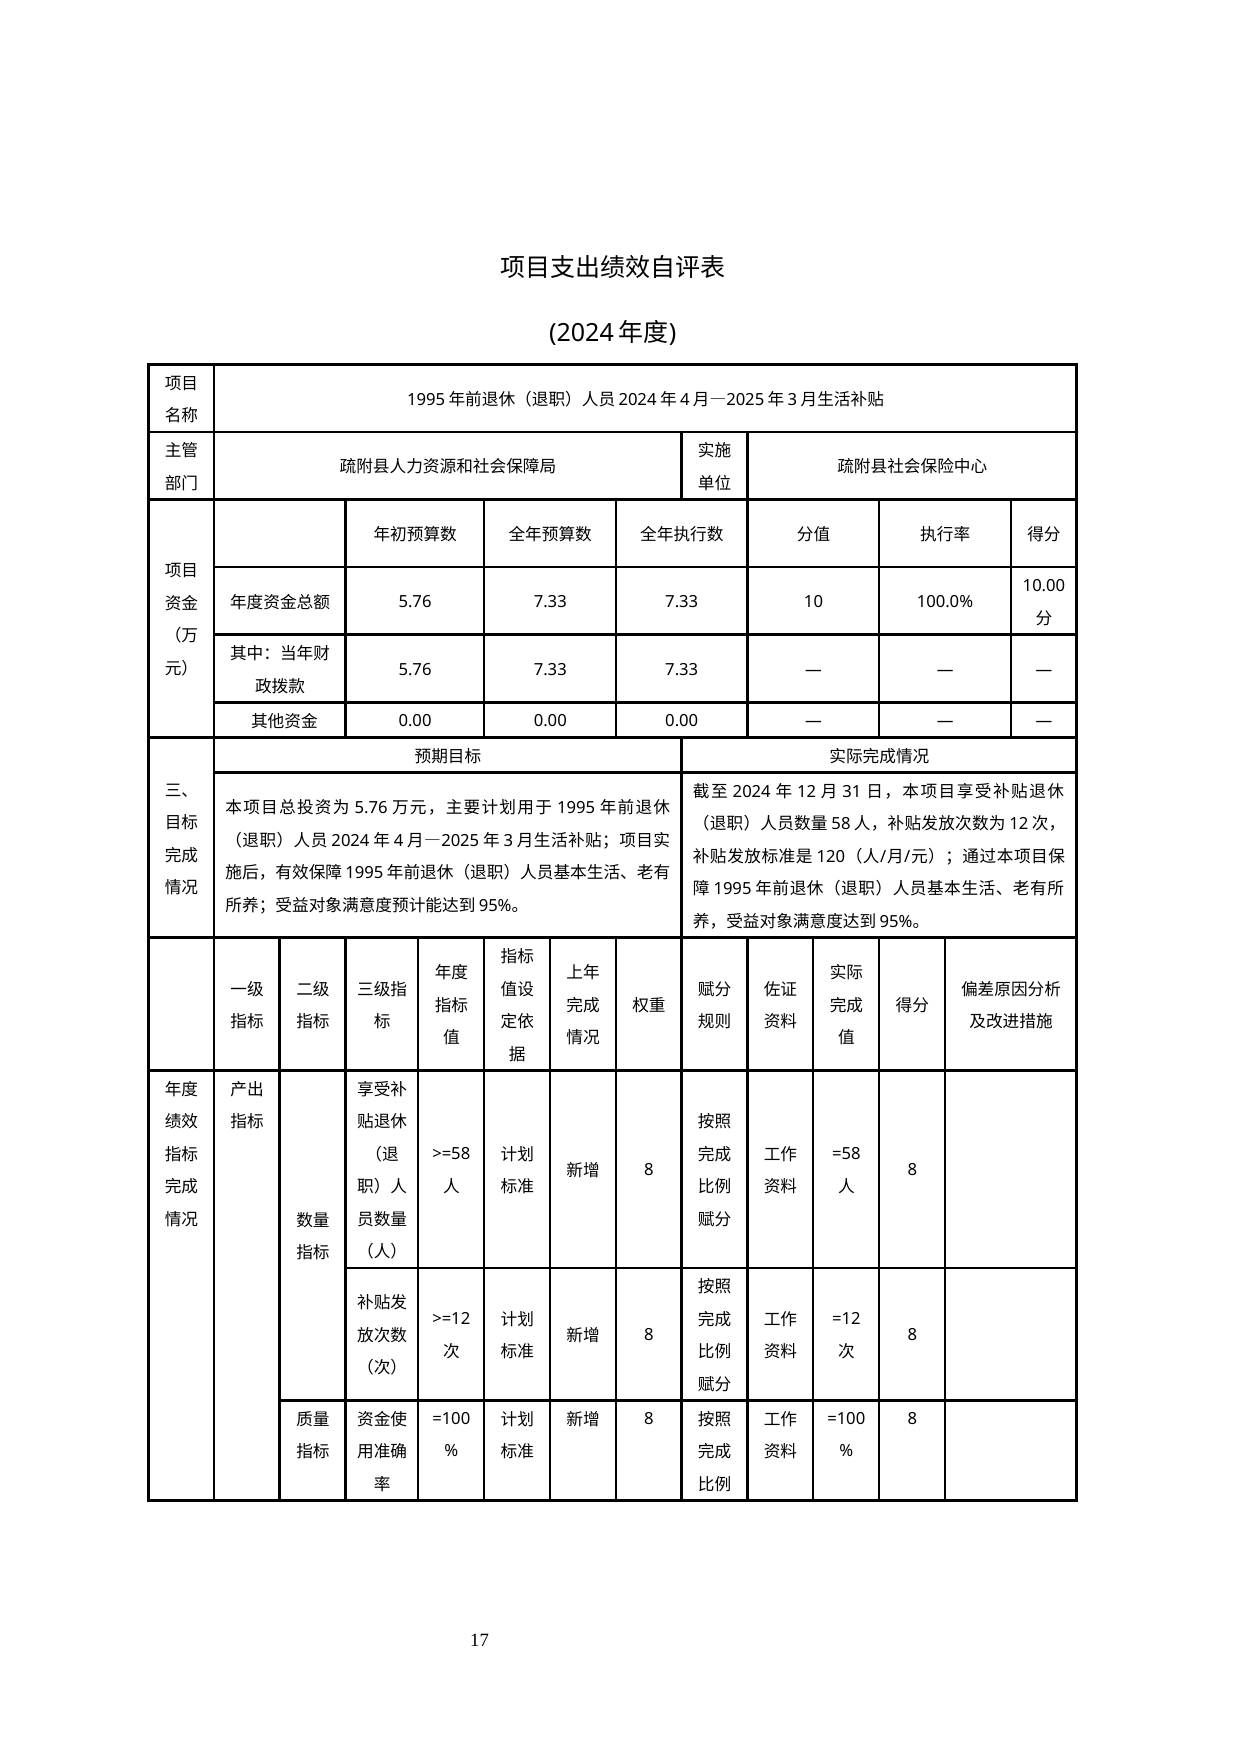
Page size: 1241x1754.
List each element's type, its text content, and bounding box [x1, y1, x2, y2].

table_cell 新增 [551, 1072, 615, 1266]
table_cell 8 [617, 1269, 680, 1399]
table_cell 8 [617, 1402, 680, 1499]
table_cell 补贴发放次数（次） [347, 1269, 417, 1399]
table_cell =58人 [814, 1072, 878, 1266]
table_cell 工作资料 [749, 1402, 812, 1499]
table_cell 得分 [880, 939, 944, 1069]
table_cell 执行率 [880, 501, 1010, 566]
table_cell 资金使用准确率（%） [347, 1402, 417, 1499]
table_cell 截至2024年12月31日，本项目享受补贴退休（退职）人员数量58人，补贴发放次数为12次，补贴发放标准是120（人/月/元）；通过本项目保障1995年前退休（退职）人员基本生活、老有所养，受益对象满意度达到95%。 [683, 774, 1075, 936]
table_cell 得分 [1012, 501, 1075, 566]
table_cell 主管部门 [150, 433, 213, 498]
table_cell 三、目标完成情况 [150, 739, 213, 936]
table_cell 全年预算数 [485, 501, 615, 566]
table_cell — [1012, 704, 1075, 736]
table_cell 5.76 [347, 568, 483, 633]
table_cell 二级指标 [281, 939, 344, 1069]
table_cell — [749, 704, 878, 736]
table_cell 全年执行数 [617, 501, 746, 566]
table_cell 1995年前退休（退职）人员2024年4月—2025年3月生活补贴 [215, 366, 1075, 431]
table_cell 一级指标 [215, 939, 278, 1069]
table_cell 8 [617, 1072, 680, 1266]
table_cell 计划标准 [485, 1269, 549, 1399]
table_header 项目支出绩效自评表 [148, 233, 1077, 298]
table_cell 0.00 [617, 704, 746, 736]
table_cell 预期目标 [215, 739, 680, 771]
table_cell 年度绩效指标完成情况 [150, 1072, 213, 1499]
table_cell 项目资金 （万元） [150, 501, 213, 736]
table_cell 0.00 [347, 704, 483, 736]
table_cell [215, 501, 344, 566]
table_cell [946, 1072, 1075, 1266]
table_cell =100% [814, 1402, 878, 1499]
table_cell — [880, 636, 1010, 701]
table_cell 新增 [551, 1269, 615, 1399]
table_cell 5.76 [347, 636, 483, 701]
table_cell 计划标准 [485, 1402, 549, 1499]
table_cell >=58人 [419, 1072, 483, 1266]
table_cell 疏附县社会保险中心 [749, 433, 1075, 498]
table_cell 数量指标 [281, 1072, 344, 1399]
table_cell 0.00 [485, 704, 615, 736]
table_cell 享受补贴退休（退职）人员数量（人） [347, 1072, 417, 1266]
table_cell 实际完成情况 [683, 739, 1075, 771]
table_cell 权重 [617, 939, 680, 1069]
table_cell (2024年度) [148, 298, 1077, 363]
table_cell 新增 [551, 1402, 615, 1499]
table_cell 按照完成比例赋分 [683, 1269, 746, 1399]
table_cell 实施单位 [683, 433, 746, 498]
table_cell 本项目总投资为5.76万元，主要计划用于1995年前退休（退职）人员2024年4月—2025年3月生活补贴；项目实施后，有效保障1995年前退休（退职）人员基本生活、老有所养；受益对象满意度预计能达到95%。 [215, 774, 680, 936]
table_cell 年度资金总额 [215, 568, 344, 633]
table_cell — [880, 704, 1010, 736]
table_cell 7.33 [485, 636, 615, 701]
table_cell 其他资金 [215, 704, 344, 736]
table_cell 实际完成值 [814, 939, 878, 1069]
table_cell 质量指标 [281, 1402, 344, 1499]
table_cell 其中：当年财政拨款 [215, 636, 344, 701]
table_cell 佐证资料 [749, 939, 812, 1069]
table_cell [150, 939, 213, 1069]
table_cell 疏附县人力资源和社会保障局 [215, 433, 680, 498]
table_cell 年度指标值 [419, 939, 483, 1069]
table_cell >=12次 [419, 1269, 483, 1399]
table_cell 按照完成比例赋分 [683, 1072, 746, 1266]
table_cell 7.33 [617, 568, 746, 633]
table_cell 工作资料 [749, 1269, 812, 1399]
table_cell 偏差原因分析及改进措施 [946, 939, 1075, 1069]
table_cell 三级指标 [347, 939, 417, 1069]
table_cell 工作资料 [749, 1072, 812, 1266]
table_cell — [1012, 636, 1075, 701]
table_cell 8 [880, 1269, 944, 1399]
table_cell 10 [749, 568, 878, 633]
table_cell 7.33 [617, 636, 746, 701]
table_cell 上年完成情况 [551, 939, 615, 1069]
table_cell 按照完成比例赋分 [683, 1402, 746, 1499]
table_cell 赋分规则 [683, 939, 746, 1069]
table_cell — [749, 636, 878, 701]
table_cell 100.0% [880, 568, 1010, 633]
table_cell 8 [880, 1402, 944, 1499]
table_cell 产出指标 [215, 1072, 278, 1499]
table_cell 分值 [749, 501, 878, 566]
table_cell 10.00分 [1012, 568, 1075, 633]
table_cell 8 [880, 1072, 944, 1266]
table_cell 计划标准 [485, 1072, 549, 1266]
table_cell 年初预算数 [347, 501, 483, 566]
table_cell 指标值设定依据 [485, 939, 549, 1069]
table_cell 项目名称 [150, 366, 213, 431]
table_cell 7.33 [485, 568, 615, 633]
table_cell [946, 1269, 1075, 1399]
table_cell =100% [419, 1402, 483, 1499]
table_cell [946, 1402, 1075, 1499]
table_cell =12次 [814, 1269, 878, 1399]
